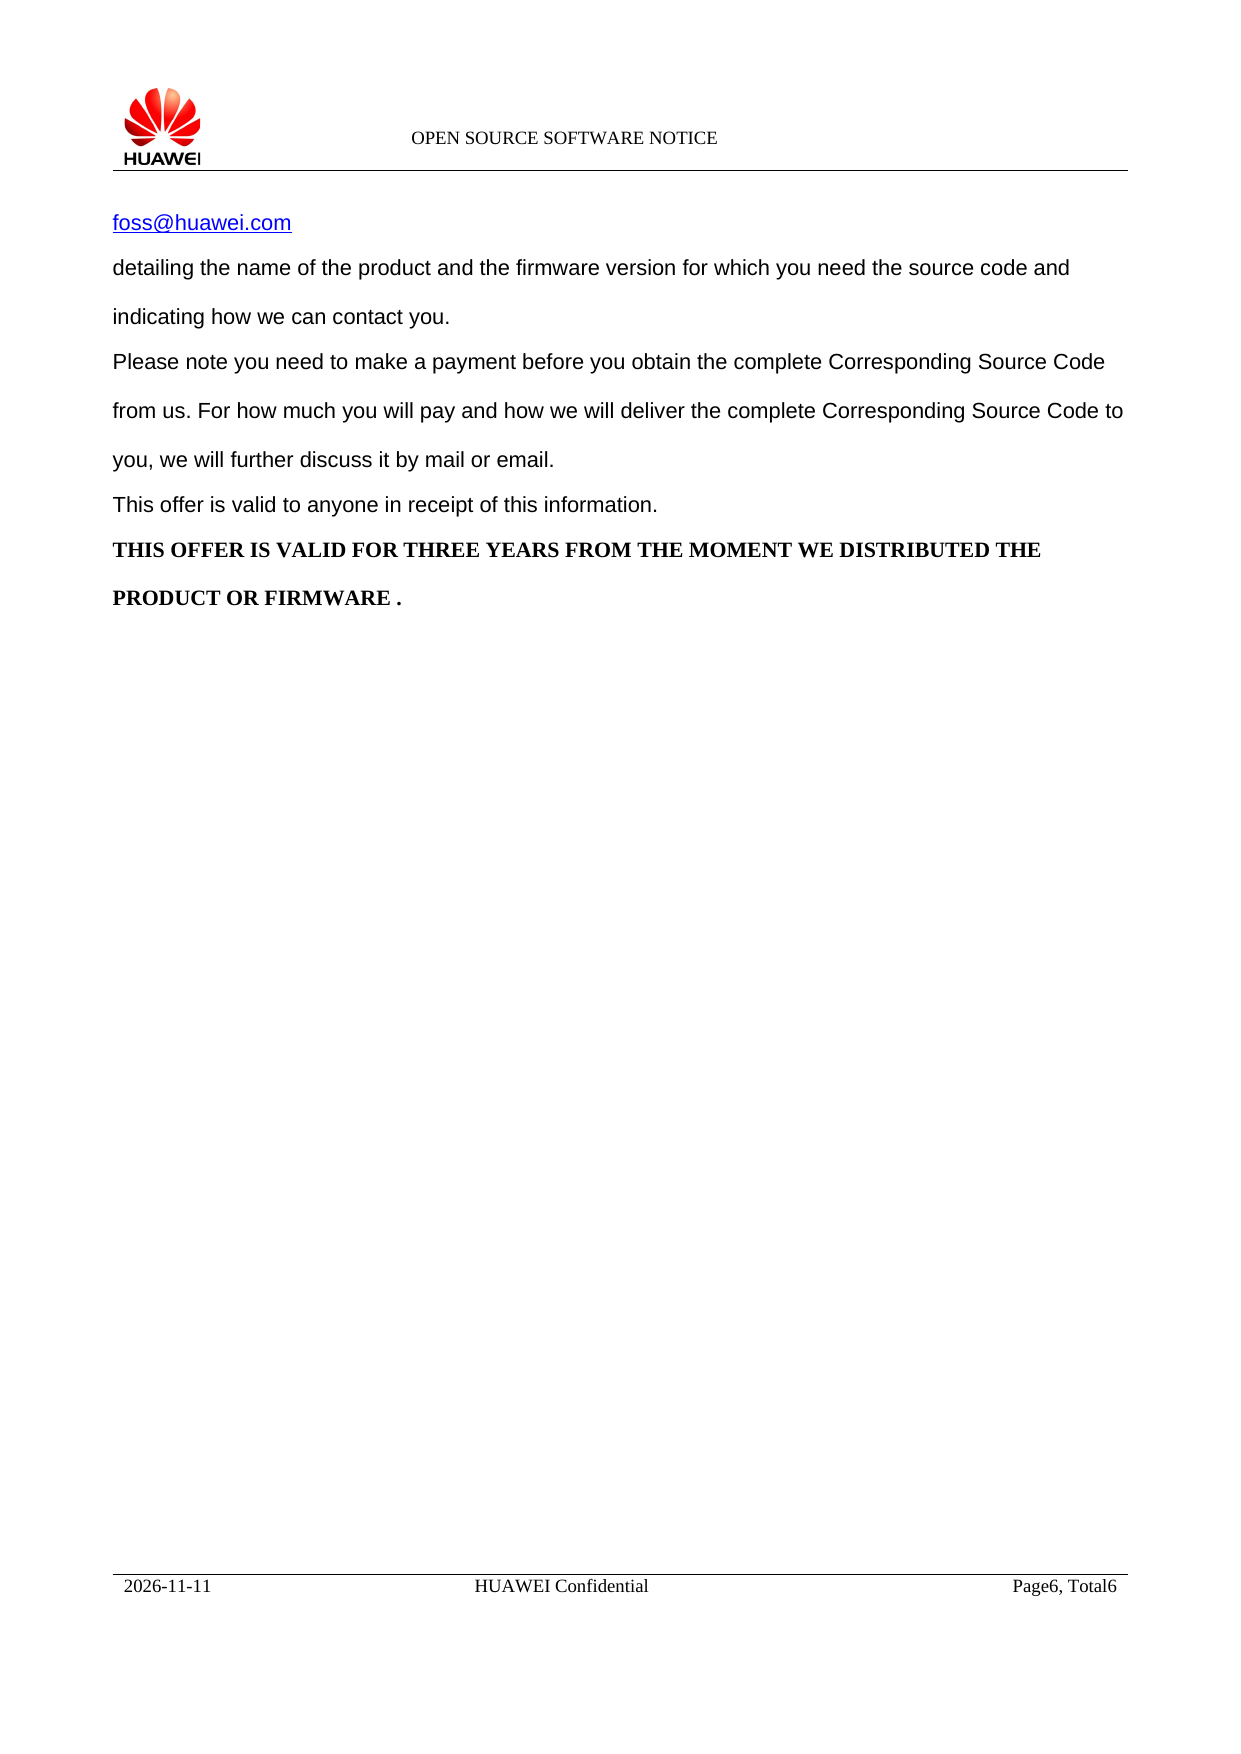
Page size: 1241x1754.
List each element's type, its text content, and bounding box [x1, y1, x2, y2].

text detailing the name of the product and the firmware version for which you need the source code and indicating how we can contact you. [112, 251, 1128, 333]
text This offer is valid for three years from the moment we distributed the product or firmware . [112, 533, 1128, 614]
text Please note you need to make a payment before you obtain the complete Corresponding Source Code from us. For how much you will pay and how we will deliver the complete Corresponding Source Code to you, we will further discuss it by mail or email. [112, 345, 1128, 475]
text foss@huawei.com [112, 206, 1128, 239]
text This offer is valid to anyone in receipt of this information. [112, 488, 1128, 520]
picture [124, 88, 201, 165]
